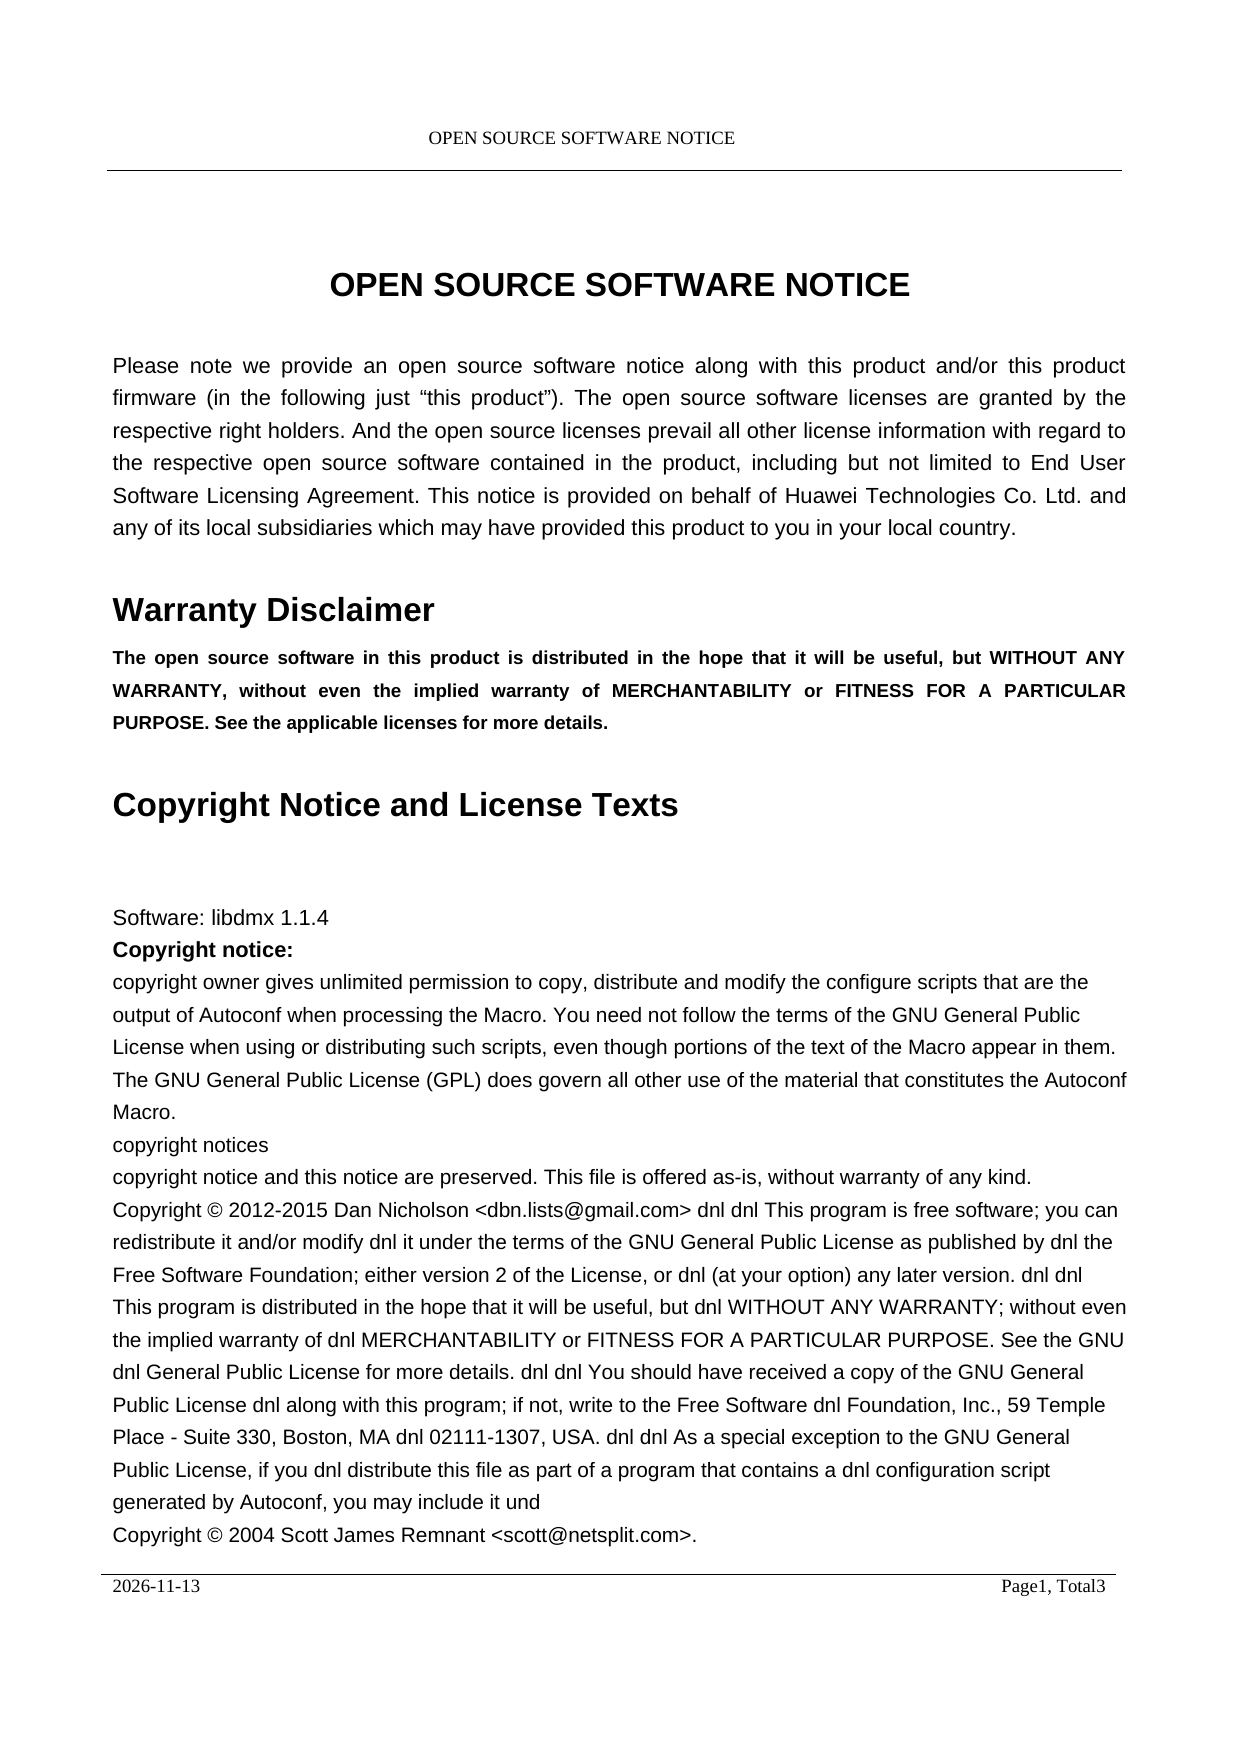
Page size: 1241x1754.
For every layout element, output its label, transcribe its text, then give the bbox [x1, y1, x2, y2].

text Copyright © 2012-2015 Dan Nicholson <dbn.lists@gmail.com> dnl dnl This program is free software; you can redistribute it and/or modify dnl it under the terms of the GNU General Public License as published by dnl the Free Software Foundation; either version 2 of the License, or dnl (at your option) any later version. dnl dnl This program is distributed in the hope that it will be useful, but dnl WITHOUT ANY WARRANTY; without even the implied warranty of dnl MERCHANTABILITY or FITNESS FOR A PARTICULAR PURPOSE. See the GNU dnl General Public License for more details. dnl dnl You should have received a copy of the GNU General Public License dnl along with this program; if not, write to the Free Software dnl Foundation, Inc., 59 Temple Place - Suite 330, Boston, MA dnl 02111-1307, USA. dnl dnl As a special exception to the GNU General Public License, if you dnl distribute this file as part of a program that contains a dnl configuration script generated by Autoconf, you may include it und [112, 1193, 1128, 1518]
text copyright notices [112, 1128, 1128, 1161]
text Warranty Disclaimer [112, 576, 1128, 641]
text The open source software in this product is distributed in the hope that it will be useful, but WITHOUT ANY WARRANTY, without even the implied warranty of MERCHANTABILITY or FITNESS FOR A PARTICULAR PURPOSE. See the applicable licenses for more details. [112, 641, 1128, 739]
text copyright notice and this notice are preserved. This file is offered as-is, without warranty of any kind. [112, 1161, 1128, 1193]
text Software: libdmx 1.1.4 [112, 901, 1128, 933]
text Copyright Notice and License Texts [112, 771, 1128, 836]
text OPEN SOURCE SOFTWARE NOTICE [112, 251, 1128, 316]
text Copyright © 2004 Scott James Remnant <scott@netsplit.com>. [112, 1518, 1128, 1551]
text Please note we provide an open source software notice along with this product and/or this product firmware (in the following just “this product”). The open source software licenses are granted by the respective right holders. And the open source licenses prevail all other license information with regard to the respective open source software contained in the product, including but not limited to End User Software Licensing Agreement. This notice is provided on behalf of Huawei Technologies Co. Ltd. and any of its local subsidiaries which may have provided this product to you in your local country. [112, 349, 1128, 544]
text copyright owner gives unlimited permission to copy, distribute and modify the configure scripts that are the output of Autoconf when processing the Macro. You need not follow the terms of the GNU General Public License when using or distributing such scripts, even though portions of the text of the Macro appear in them. The GNU General Public License (GPL) does govern all other use of the material that constitutes the Autoconf Macro. [112, 966, 1128, 1128]
text Copyright notice: [112, 933, 1128, 966]
